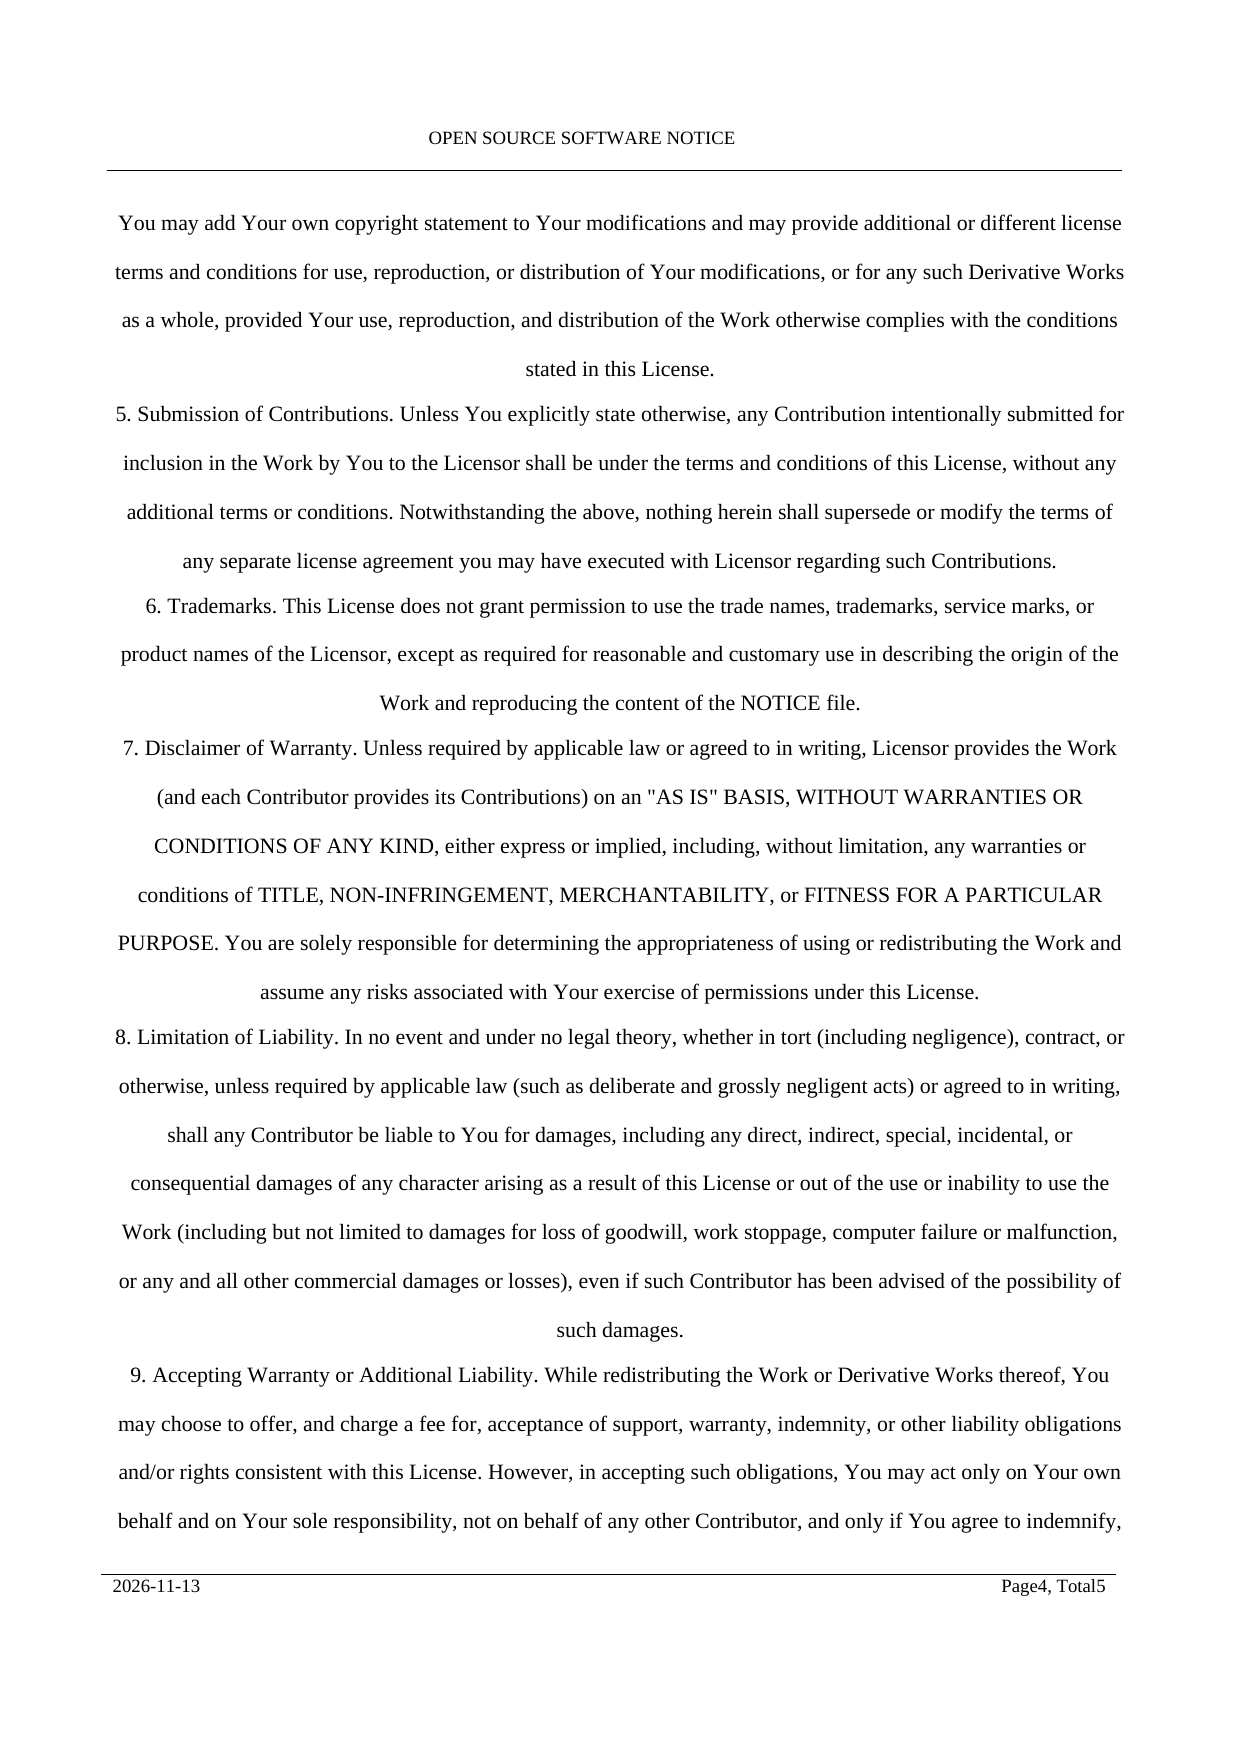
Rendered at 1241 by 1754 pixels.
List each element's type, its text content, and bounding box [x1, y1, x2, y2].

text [112, 1358, 1128, 1537]
text 8. Limitation of Liability. In no event and under no legal theory, whether in tort (including negligence), contract, or otherwise, unless required by applicable law (such as deliberate and grossly negligent acts) or agreed to in writing, shall any Contributor be liable to You for damages, including any direct, indirect, special, incidental, or consequential damages of any character arising as a result of this License or out of the use or inability to use the Work (including but not limited to damages for loss of goodwill, work stoppage, computer failure or malfunction, or any and all other commercial damages or losses), even if such Contributor has been advised of the possibility of such damages. [112, 1021, 1128, 1346]
text You may add Your own copyright statement to Your modifications and may provide additional or different license terms and conditions for use, reproduction, or distribution of Your modifications, or for any such Derivative Works as a whole, provided Your use, reproduction, and distribution of the Work otherwise complies with the conditions stated in this License. [112, 206, 1128, 385]
text 6. Trademarks. This License does not grant permission to use the trade names, trademarks, service marks, or product names of the Licensor, except as required for reasonable and customary use in describing the origin of the Work and reproducing the content of the NOTICE file. [112, 589, 1128, 719]
text 7. Disclaimer of Warranty. Unless required by applicable law or agreed to in writing, Licensor provides the Work (and each Contributor provides its Contributions) on an "AS IS" BASIS, WITHOUT WARRANTIES OR CONDITIONS OF ANY KIND, either express or implied, including, without limitation, any warranties or conditions of TITLE, NON-INFRINGEMENT, MERCHANTABILITY, or FITNESS FOR A PARTICULAR PURPOSE. You are solely responsible for determining the appropriateness of using or redistributing the Work and assume any risks associated with Your exercise of permissions under this License. [112, 732, 1128, 1008]
text 5. Submission of Contributions. Unless You explicitly state otherwise, any Contribution intentionally submitted for inclusion in the Work by You to the Licensor shall be under the terms and conditions of this License, without any additional terms or conditions. Notwithstanding the above, nothing herein shall supersede or modify the terms of any separate license agreement you may have executed with Licensor regarding such Contributions. [112, 398, 1128, 576]
